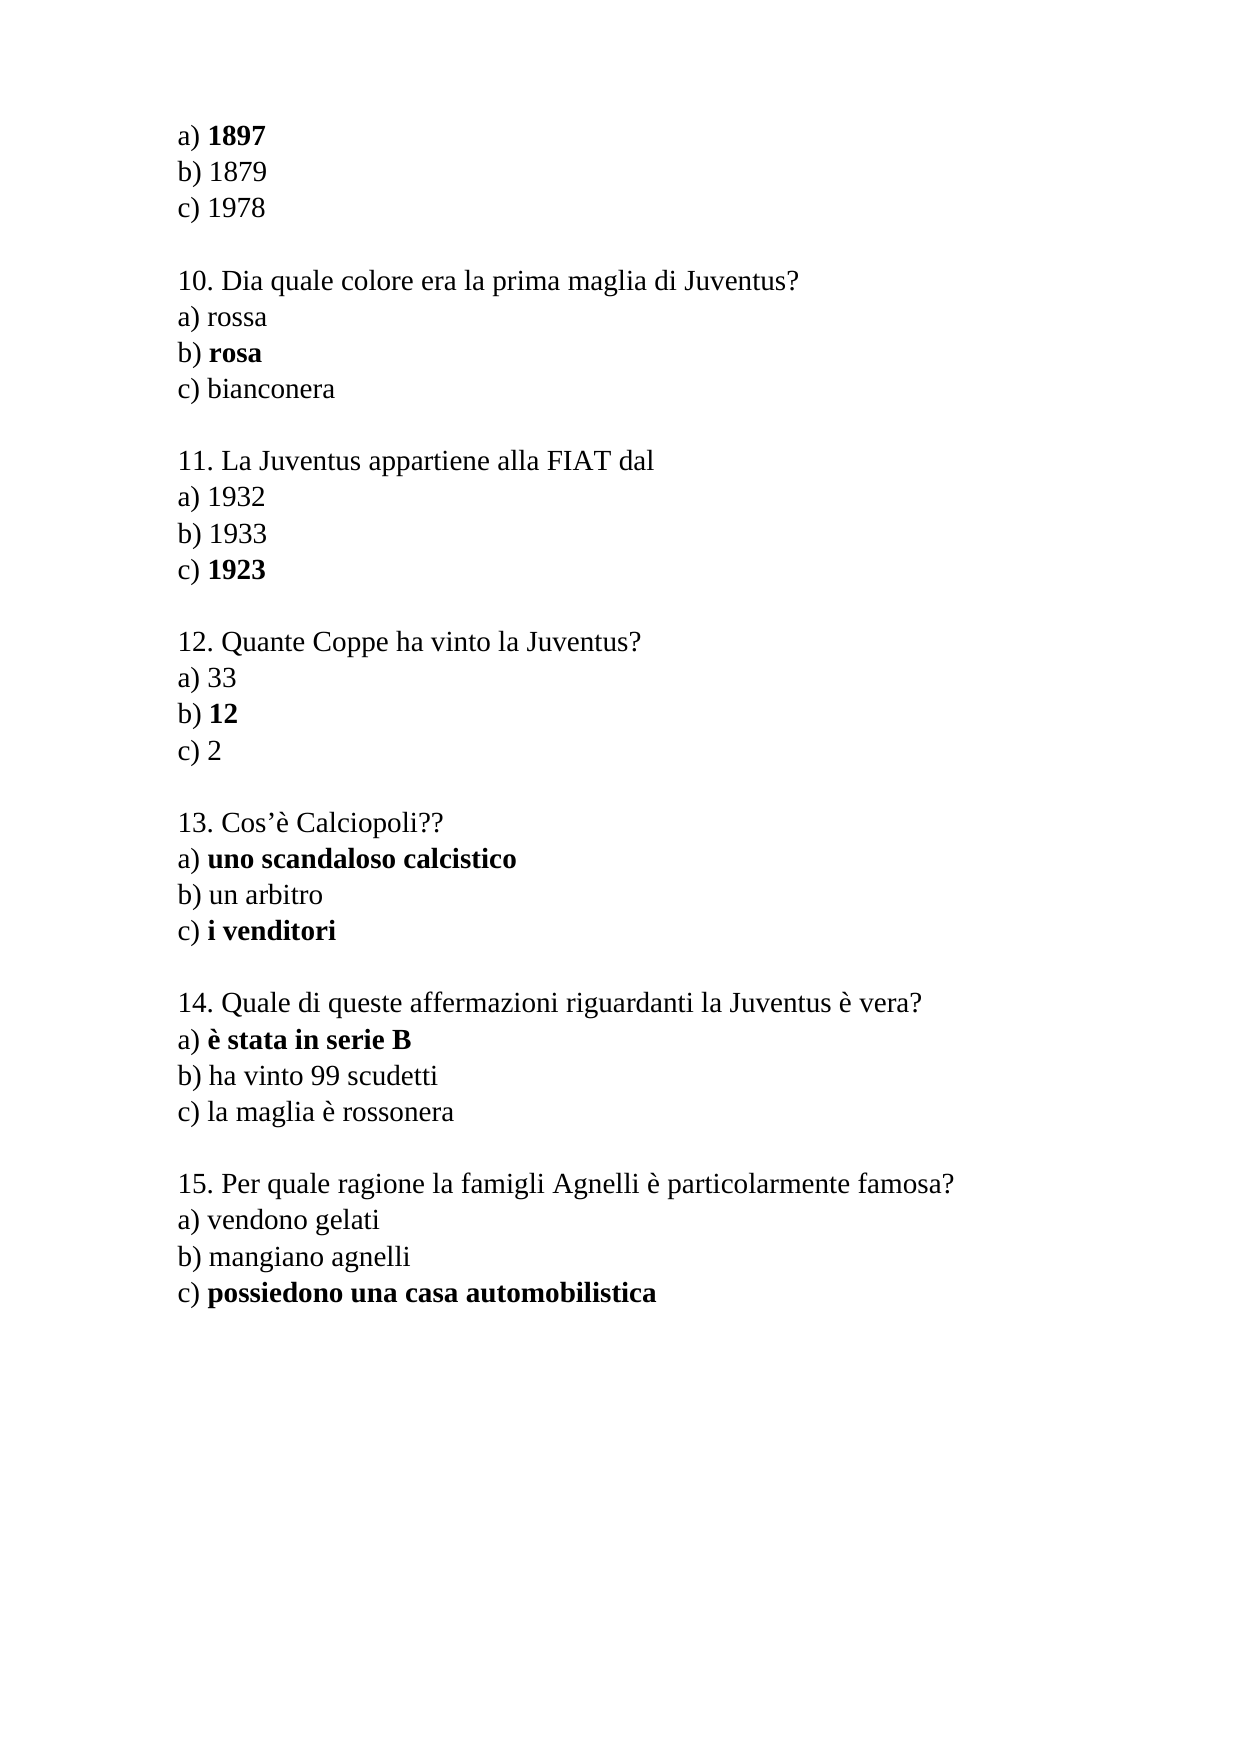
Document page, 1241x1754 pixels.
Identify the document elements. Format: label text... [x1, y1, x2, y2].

text b) 12 [177, 696, 1152, 730]
text c) la maglia è rossonera [177, 1094, 1152, 1128]
text 11. La Juventus appartiene alla FIAT dal [177, 443, 1152, 477]
text c) i venditori [177, 913, 1152, 947]
text 10. Dia quale colore era la prima maglia di Juventus? [177, 263, 1152, 296]
text 13. Cos’è Calciopoli?? [177, 805, 1152, 838]
text b) mangiano agnelli [177, 1239, 1152, 1272]
text 15. Per quale ragione la famigli Agnelli è particolarmente famosa? [177, 1166, 1152, 1200]
text b) un arbitro [177, 877, 1152, 911]
text c) 1923 [177, 552, 1152, 585]
text c) 1978 [177, 190, 1152, 224]
text c) bianconera [177, 371, 1152, 405]
text c) possiedono una casa automobilistica [177, 1275, 1152, 1308]
text 14. Quale di queste affermazioni riguardanti la Juventus è vera? [177, 986, 1152, 1019]
text b) 1879 [177, 154, 1152, 188]
text a) uno scandaloso calcistico [177, 841, 1152, 874]
text a) è stata in serie B [177, 1022, 1152, 1055]
text a) vendono gelati [177, 1202, 1152, 1236]
text a) 1932 [177, 479, 1152, 513]
text b) ha vinto 99 scudetti [177, 1058, 1152, 1091]
text b) rosa [177, 335, 1152, 368]
text a) rossa [177, 299, 1152, 332]
text c) 2 [177, 733, 1152, 766]
text a) 1897 [177, 118, 1152, 152]
text b) 1933 [177, 516, 1152, 549]
text 12. Quante Coppe ha vinto la Juventus? [177, 624, 1152, 658]
text a) 33 [177, 660, 1152, 694]
